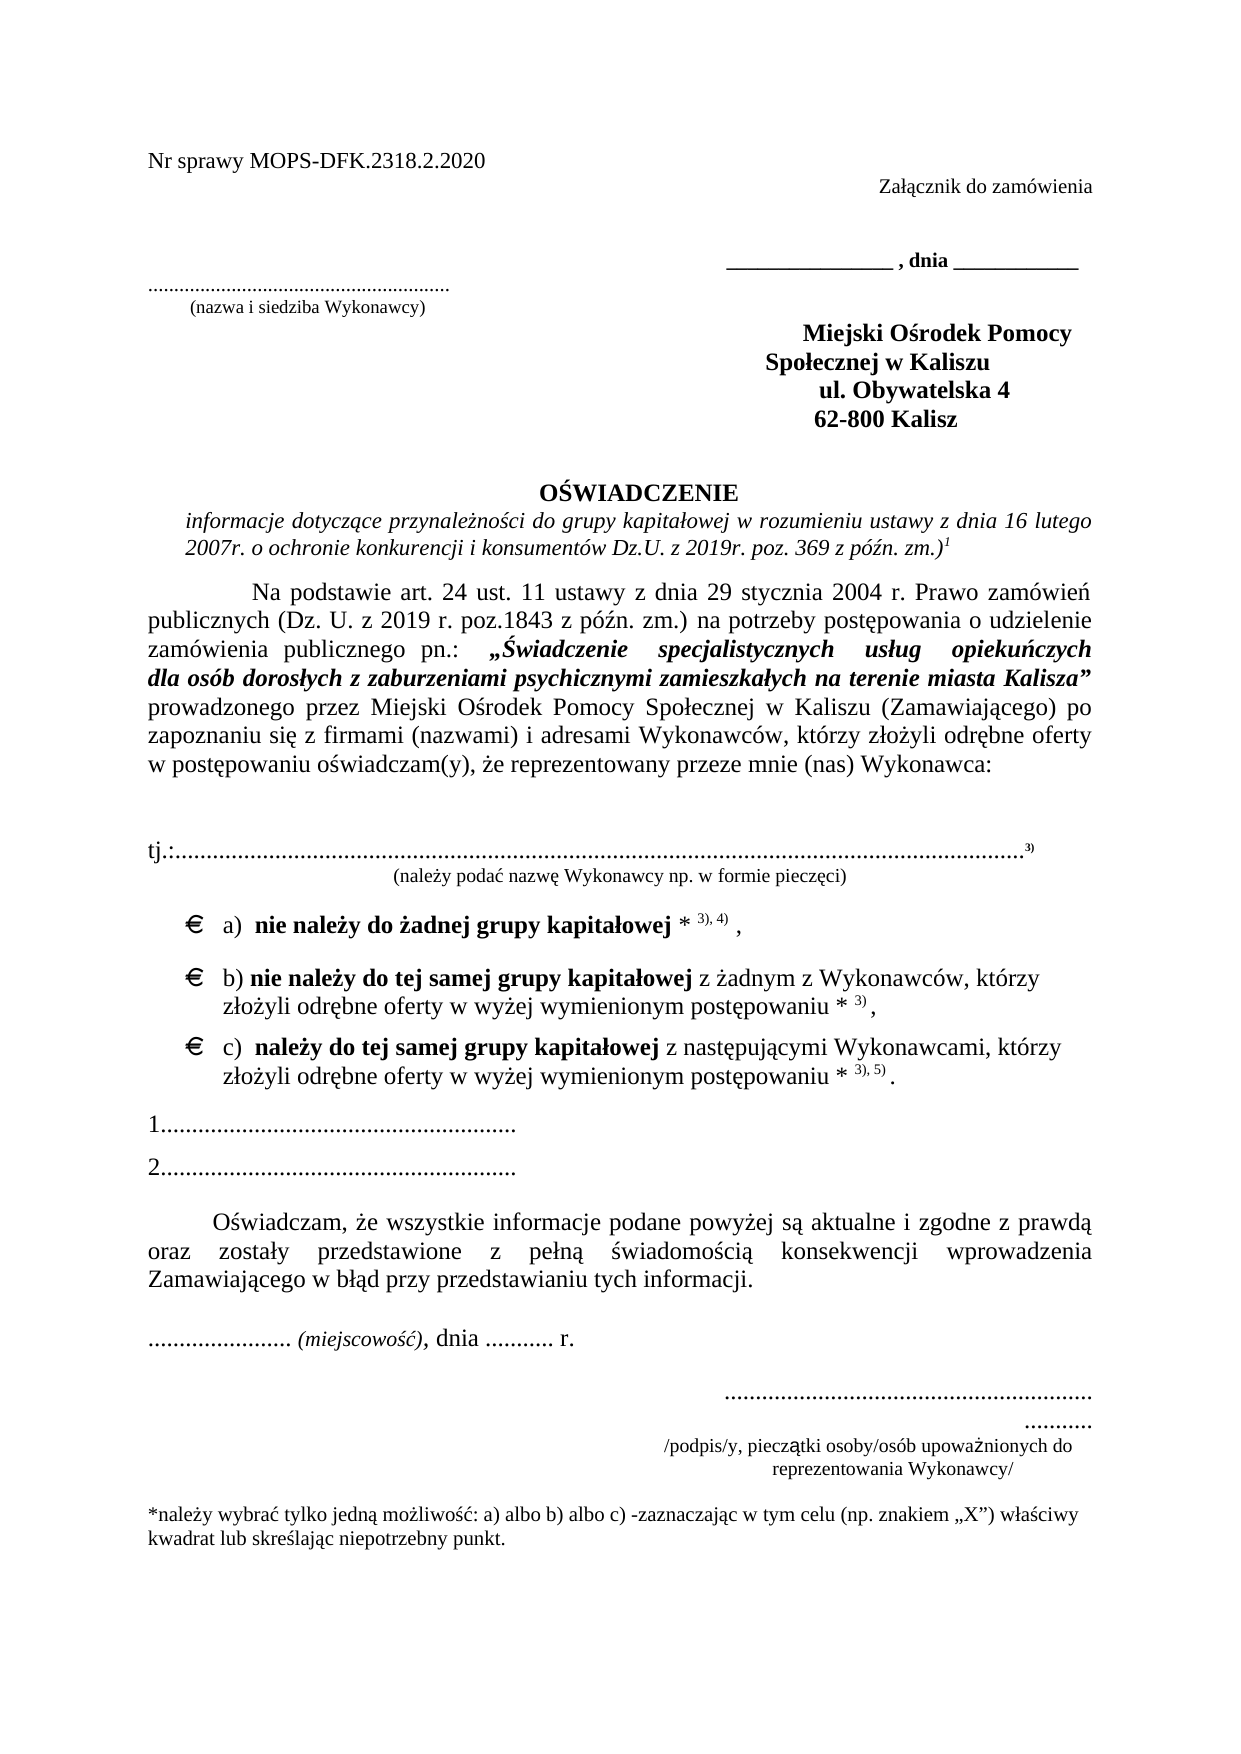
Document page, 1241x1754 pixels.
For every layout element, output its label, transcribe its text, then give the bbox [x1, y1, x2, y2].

text ....................... (miejscowość), dnia ........... r. [148, 1322, 1093, 1352]
text 62-800 Kalisz [590, 404, 1093, 433]
text Oświadczam, że wszystkie informacje podane powyżej są aktualne i zgodne z prawdą oraz zostały przedstawione z pełną świadomością konsekwencji wprowadzenia Zamawiającego w błąd przy przedstawianiu tych informacji. [148, 1207, 1093, 1293]
list c) należy do tej samej grupy kapitałowej z następującymi Wykonawcami, którzy złożyli odrębne oferty w wyżej wymienionym postępowaniu * 3), 5) . [185, 1032, 1093, 1090]
text ________________ , dnia ____________ [664, 248, 1093, 272]
text tj.:........................................................................................................................................3) [148, 836, 1093, 864]
list b) nie należy do tej samej grupy kapitałowej z żadnym z Wykonawców, którzy złożyli odrębne oferty w wyżej wymienionym postępowaniu * 3) , [185, 963, 1093, 1020]
text Nr sprawy MOPS-DFK.2318.2.2020 [148, 148, 1093, 174]
text ul. Obywatelska 4 [148, 376, 1093, 404]
text Załącznik do zamówienia [148, 174, 1093, 198]
list a) nie należy do żadnej grupy kapitałowej * 3), 4) , [185, 910, 1093, 939]
text Na podstawie art. 24 ust. 11 ustawy z dnia 29 stycznia 2004 r. Prawo zamówień publicznych (Dz. U. z 2019 r. poz.1843 z późn. zm.) na potrzeby postępowania o udzielenie zamówienia publicznego pn.: „Świadczenie specjalistycznych usług opiekuńczych dla osób dorosłych z zaburzeniami psychicznymi zamieszkałych na terenie miasta Kalisza” prowadzonego przez Miejski Ośrodek Pomocy Społecznej w Kaliszu (Zamawiającego) po zapoznaniu się z firmami (nazwami) i adresami Wykonawców, którzy złożyli odrębne oferty w postępowaniu oświadczam(y), że reprezentowany przeze mnie (nas) Wykonawca: [148, 577, 1093, 778]
text *należy wybrać tylko jedną możliwość: a) albo b) albo c) -zaznaczając w tym celu (np. znakiem „X”) właściwy kwadrat lub skreślając niepotrzebny punkt. [148, 1502, 1093, 1550]
text informacje dotyczące przynależności do grupy kapitałowej w rozumieniu ustawy z dnia 16 lutego 2007r. o ochronie konkurencji i konsumentów Dz.U. z 2019r. poz. 369 z późn. zm.)1 [185, 507, 1093, 560]
text 2......................................................... [148, 1152, 1093, 1181]
text 1......................................................... [148, 1109, 1093, 1138]
subtitle Miejski Ośrodek Pomocy [221, 318, 1093, 347]
text reprezentowania Wykonawcy/ [738, 1457, 1093, 1479]
text (należy podać nazwę Wykonawcy np. w formie pieczęci) [148, 864, 1093, 887]
text .......................................................... [148, 272, 1093, 296]
text ...................................................................... [590, 1352, 1093, 1434]
text (nazwa i siedziba Wykonawcy) [148, 296, 1093, 318]
subtitle Społecznej w Kaliszu [221, 347, 1093, 376]
text /podpis/y, pieczątki osoby/osób upoważnionych do [590, 1434, 1093, 1457]
text OŚWIADCZENIE [185, 478, 1093, 507]
